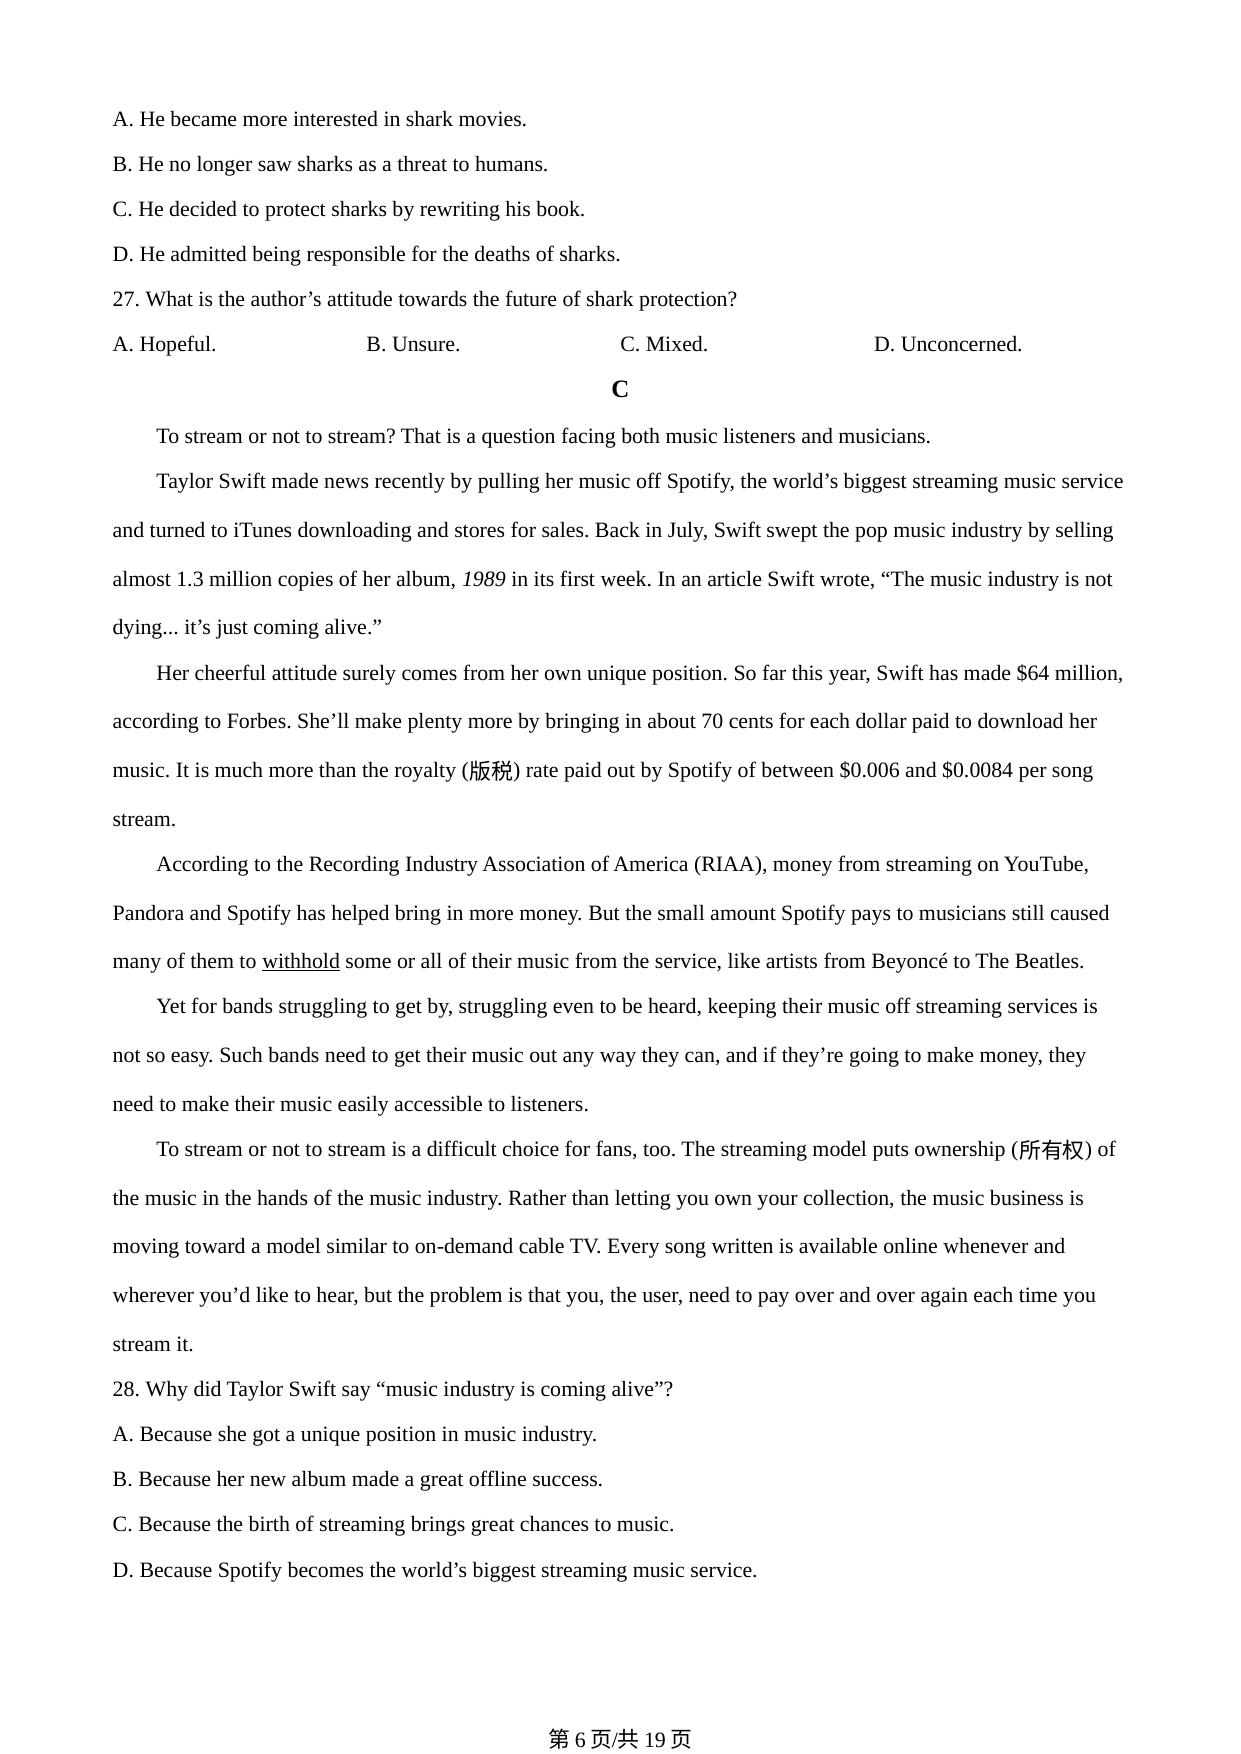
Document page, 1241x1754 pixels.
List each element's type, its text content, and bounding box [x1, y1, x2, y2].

text Taylor Swift made news recently by pulling her music off Spotify, the world’s biggest streaming music service and turned to iTunes downloading and stores for sales. Back in July, Swift swept the pop music industry by selling almost 1.3 million copies of her album, 1989 in its first week. In an article Swift wrote, “The music industry is not dying... it’s just coming alive.” [112, 464, 1128, 643]
text Her cheerful attitude surely comes from her own unique position. So far this year, Swift has made $64 million, according to Forbes. She’ll make plenty more by bringing in about 70 cents for each dollar paid to download her music. It is much more than the royalty (版税) rate paid out by Spotify of between $0.006 and $0.0084 per song stream. [112, 656, 1128, 834]
text 27. What is the author’s attitude towards the future of shark protection? [112, 282, 1128, 315]
text Yet for bands struggling to get by, struggling even to be heard, keeping their music off streaming services is not so easy. Such bands need to get their music out any way they can, and if they’re going to make money, they need to make their music easily accessible to listeners. [112, 990, 1128, 1120]
text D. He admitted being responsible for the deaths of sharks. [112, 237, 1128, 270]
text According to the Recording Industry Association of America (RIAA), money from streaming on YouTube, Pandora and Spotify has helped bring in more money. But the small amount Spotify pays to musicians still caused many of them to withhold some or all of their music from the service, like artists from Beyoncé to The Beatles. [112, 847, 1128, 977]
text B. He no longer saw sharks as a threat to humans. [112, 147, 1128, 179]
text B. Because her new album made a great offline success. [112, 1463, 1128, 1495]
text A. Because she got a unique position in music industry. [112, 1418, 1128, 1450]
text A. He became more interested in shark movies. [112, 102, 1128, 134]
text C. Because the birth of streaming brings great chances to music. [112, 1508, 1128, 1540]
text 28. Why did Taylor Swift say “music industry is coming alive”? [112, 1372, 1128, 1405]
text C. He decided to protect sharks by rewriting his book. [112, 192, 1128, 224]
text To stream or not to stream? That is a question facing both music listeners and musicians. [112, 419, 1128, 452]
text A. Hopeful. B. Unsure. C. Mixed. D. Unconcerned. [112, 327, 1128, 360]
text C [112, 372, 1128, 405]
text To stream or not to stream is a difficult choice for fans, too. The streaming model puts ownership (所有权) of the music in the hands of the music industry. Rather than letting you own your collection, the music business is moving toward a model similar to on-demand cable TV. Every song written is available online whenever and wherever you’d like to hear, but the problem is that you, the user, need to pay over and over again each time you stream it. [112, 1132, 1128, 1360]
text D. Because Spotify becomes the world’s biggest streaming music service. [112, 1553, 1128, 1585]
